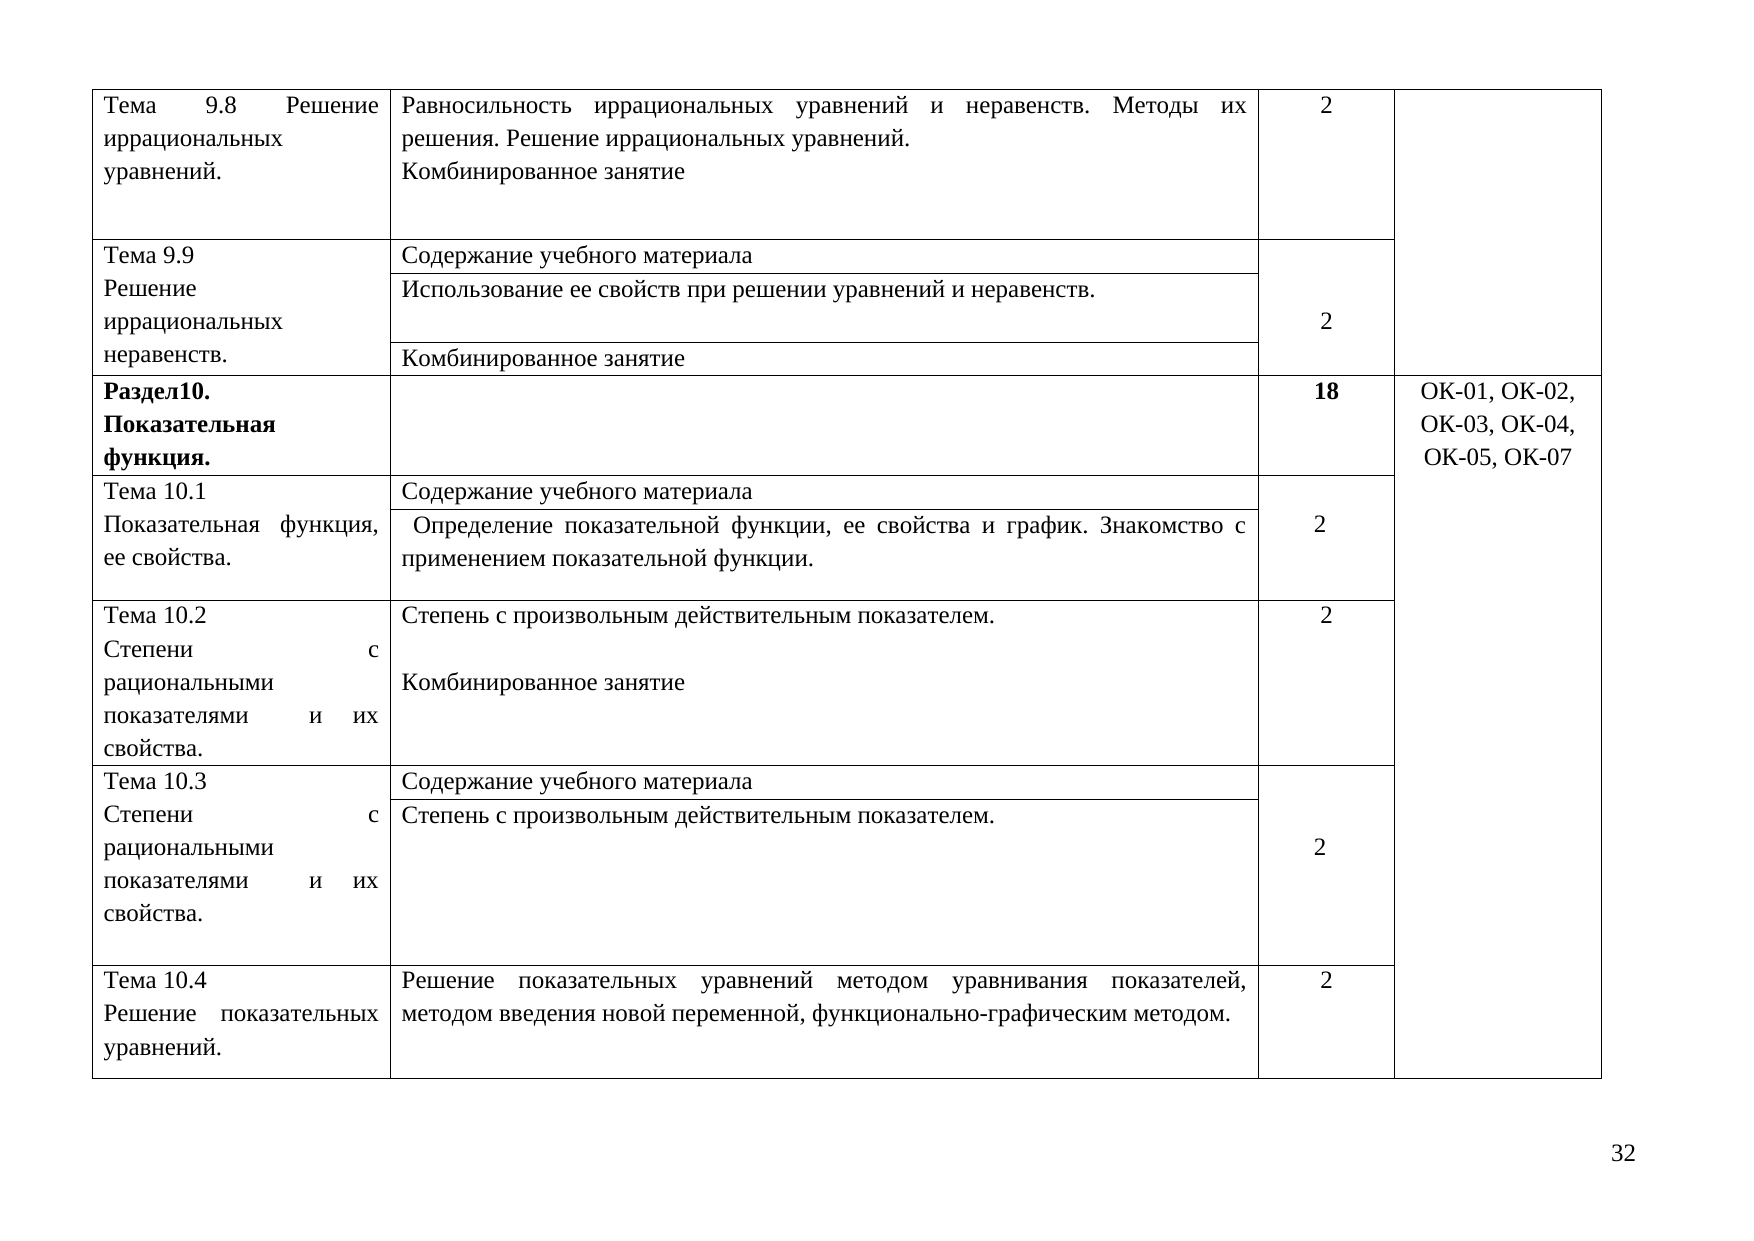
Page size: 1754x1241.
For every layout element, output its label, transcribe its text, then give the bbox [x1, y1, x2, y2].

table_cell Комбинированное занятие [391, 343, 1258, 375]
table_cell Содержание учебного материала [391, 476, 1258, 509]
table_cell Тема 10.2 Степени с рациональными показателями и их свойства. [93, 601, 390, 765]
table_cell Содержание учебного материала [391, 766, 1258, 799]
table_cell ОК-01, ОК-02, ОК-03, ОК-04, ОК-05, ОК-07 [1395, 376, 1601, 1077]
table_cell Использование ее свойств при решении уравнений и неравенств. [391, 274, 1258, 342]
table_cell 2 [1259, 90, 1394, 239]
table_cell [391, 376, 1258, 475]
table_cell Степень с произвольным действительным показателем. [391, 800, 1258, 964]
table_cell Тема 10.1 Показательная функция, ее свойства. [93, 476, 390, 599]
table_cell Тема 10.4 Решение показательных уравнений. [93, 966, 390, 1077]
table_cell Тема 9.8 Решение иррациональных уравнений. [93, 90, 390, 239]
table_cell Степень с произвольным действительным показателем. Комбинированное занятие [391, 601, 1258, 765]
table_cell Содержание учебного материала [391, 240, 1258, 273]
table_cell Тема 10.3 Степени с рациональными показателями и их свойства. [93, 766, 390, 964]
table_cell 2 [1259, 766, 1394, 964]
table_cell Равносильность иррациональных уравнений и неравенств. Методы их решения. Решение иррациональных уравнений. Комбинированное занятие [391, 90, 1258, 239]
table_cell 2 [1259, 601, 1394, 765]
table_cell 2 [1259, 476, 1394, 599]
table_cell Определение показательной функции, ее свойства и график. Знакомство с применением показательной функции. [391, 510, 1258, 599]
table_cell Раздел10. Показательная функция. [93, 376, 390, 475]
table_cell 18 [1259, 376, 1394, 475]
table_cell 2 [1259, 240, 1394, 375]
table_cell 2 [1259, 966, 1394, 1077]
table_cell Тема 9.9 Решение иррациональных неравенств. [93, 240, 390, 375]
table_cell Решение показательных уравнений методом уравнивания показателей, методом введения новой переменной, функционально-графическим методом. [391, 966, 1258, 1077]
